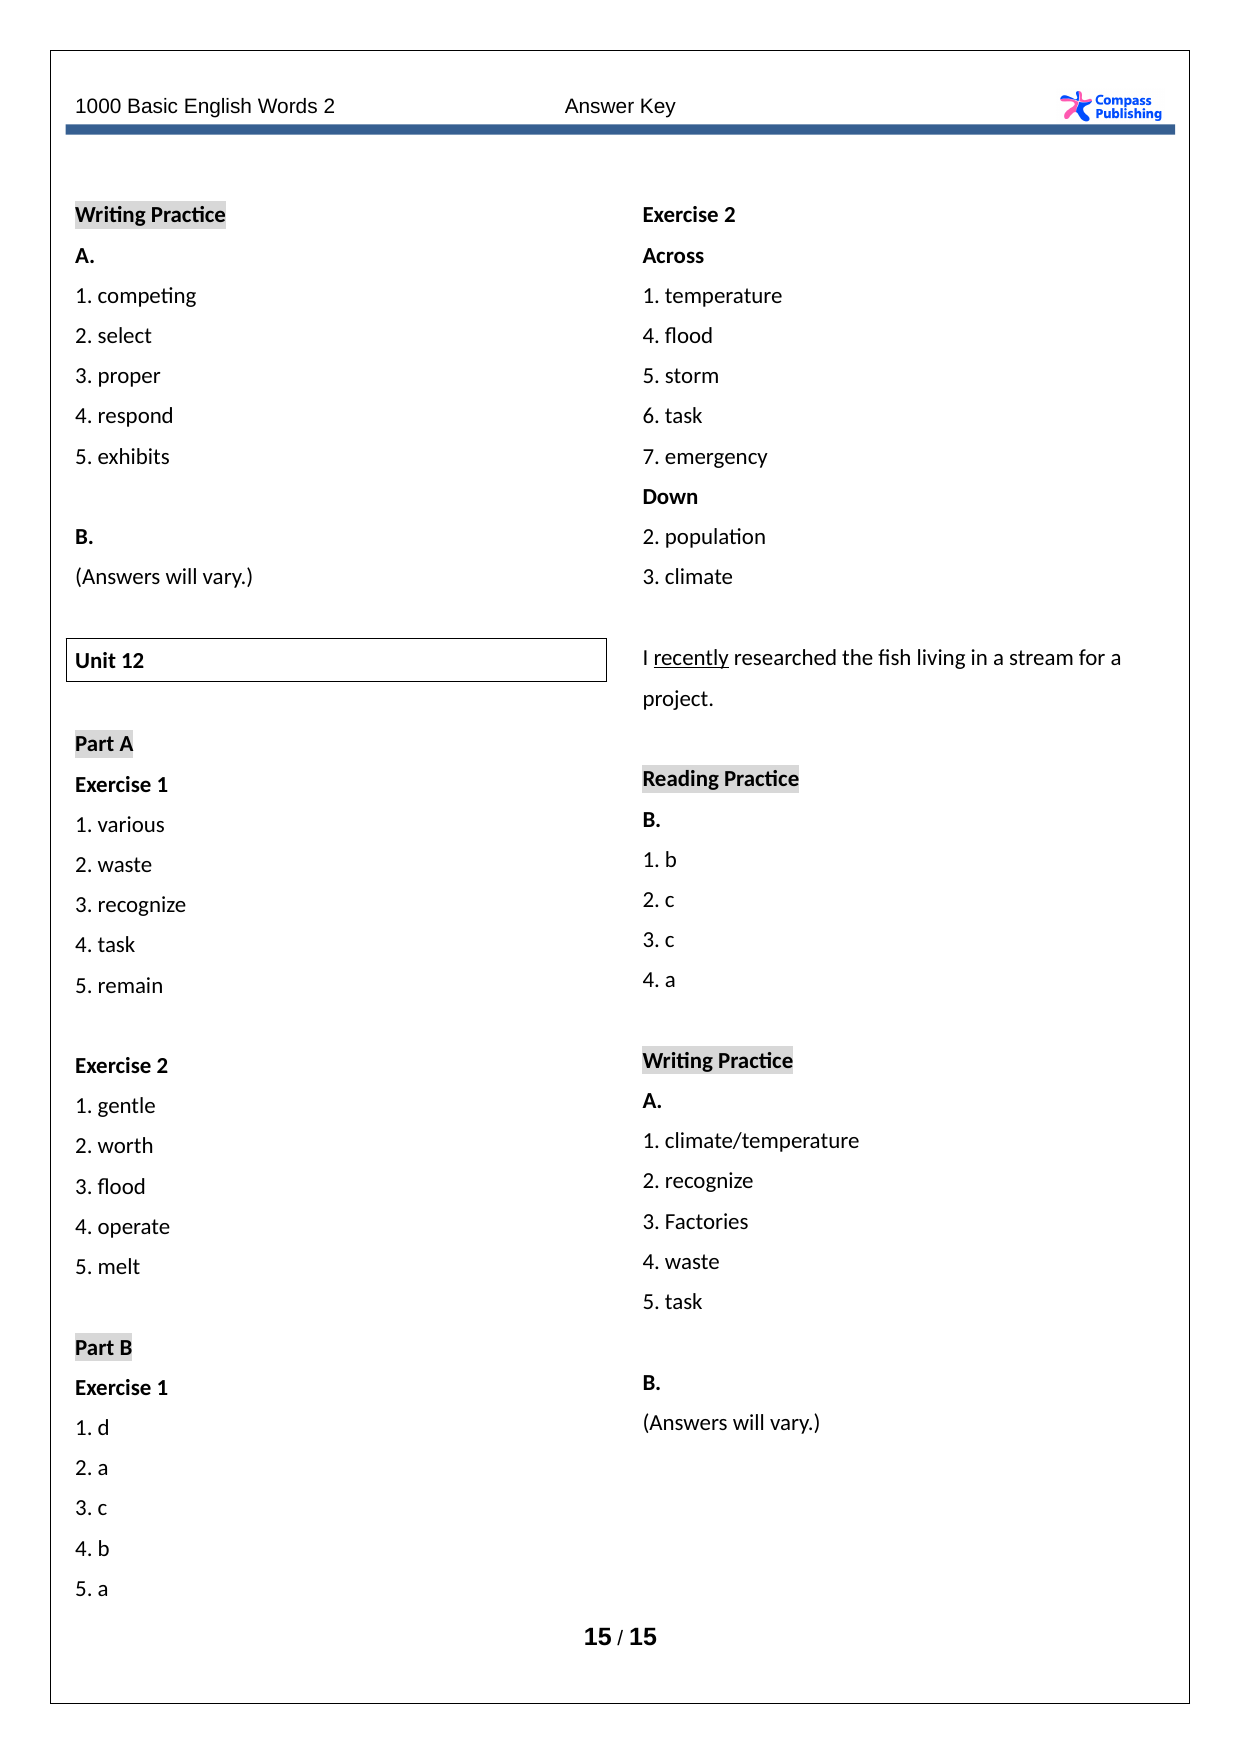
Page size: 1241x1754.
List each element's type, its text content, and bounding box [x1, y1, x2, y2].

text 2. recognize [642, 1162, 1165, 1199]
text Part A [75, 725, 598, 762]
text Part B [75, 1328, 598, 1366]
text Down [642, 477, 1165, 515]
text 4. flood [642, 317, 1165, 354]
text 3. flood [75, 1167, 598, 1205]
text Exercise 1 [75, 765, 598, 803]
text 5. remain [75, 966, 598, 1004]
text Exercise 2 [642, 196, 1165, 233]
text B. [642, 800, 1165, 838]
text A. [75, 236, 598, 274]
text A. [642, 1082, 1165, 1119]
text 4. b [75, 1529, 598, 1567]
text (Answers will vary.) [642, 1403, 1165, 1441]
text 4. waste [642, 1242, 1165, 1280]
text 5. a [75, 1569, 598, 1607]
text 1. temperature [642, 276, 1165, 314]
text 5. melt [75, 1248, 598, 1285]
text 7. emergency [642, 437, 1165, 475]
text 3. Factories [642, 1202, 1165, 1240]
text I recently researched the fish living in a stream for a project. [642, 638, 1165, 717]
text 1. gentle [75, 1087, 598, 1124]
text 2. c [642, 881, 1165, 918]
text B. [75, 518, 598, 555]
text 6. task [642, 397, 1165, 434]
text 3. climate [642, 558, 1165, 595]
text 3. c [642, 921, 1165, 958]
text 1. d [75, 1408, 598, 1446]
text 5. storm [642, 357, 1165, 394]
text Across [642, 236, 1165, 274]
text 2. population [642, 518, 1165, 555]
text Exercise 1 [75, 1368, 598, 1406]
text 2. select [75, 317, 598, 354]
text 4. task [75, 926, 598, 963]
text 4. a [642, 961, 1165, 998]
text 5. exhibits [75, 437, 598, 475]
text Unit 12 [67, 639, 606, 681]
text 3. recognize [75, 886, 598, 923]
text 3. proper [75, 357, 598, 394]
text 2. waste [75, 846, 598, 883]
text 1. competing [75, 276, 598, 314]
text 1. b [642, 840, 1165, 878]
text 3. c [75, 1489, 598, 1526]
text 1. climate/temperature [642, 1122, 1165, 1159]
text Exercise 2 [75, 1047, 598, 1084]
text 4. respond [75, 397, 598, 434]
picture [1056, 88, 1166, 124]
text 4. operate [75, 1207, 598, 1245]
text 2. a [75, 1449, 598, 1486]
text Writing Practice [642, 1041, 1165, 1079]
text 5. task [642, 1283, 1165, 1320]
text Writing Practice [75, 196, 598, 233]
text Reading Practice [642, 760, 1165, 797]
text 2. worth [75, 1127, 598, 1164]
text B. [642, 1363, 1165, 1401]
text 1. various [75, 805, 598, 843]
text (Answers will vary.) [75, 558, 598, 595]
